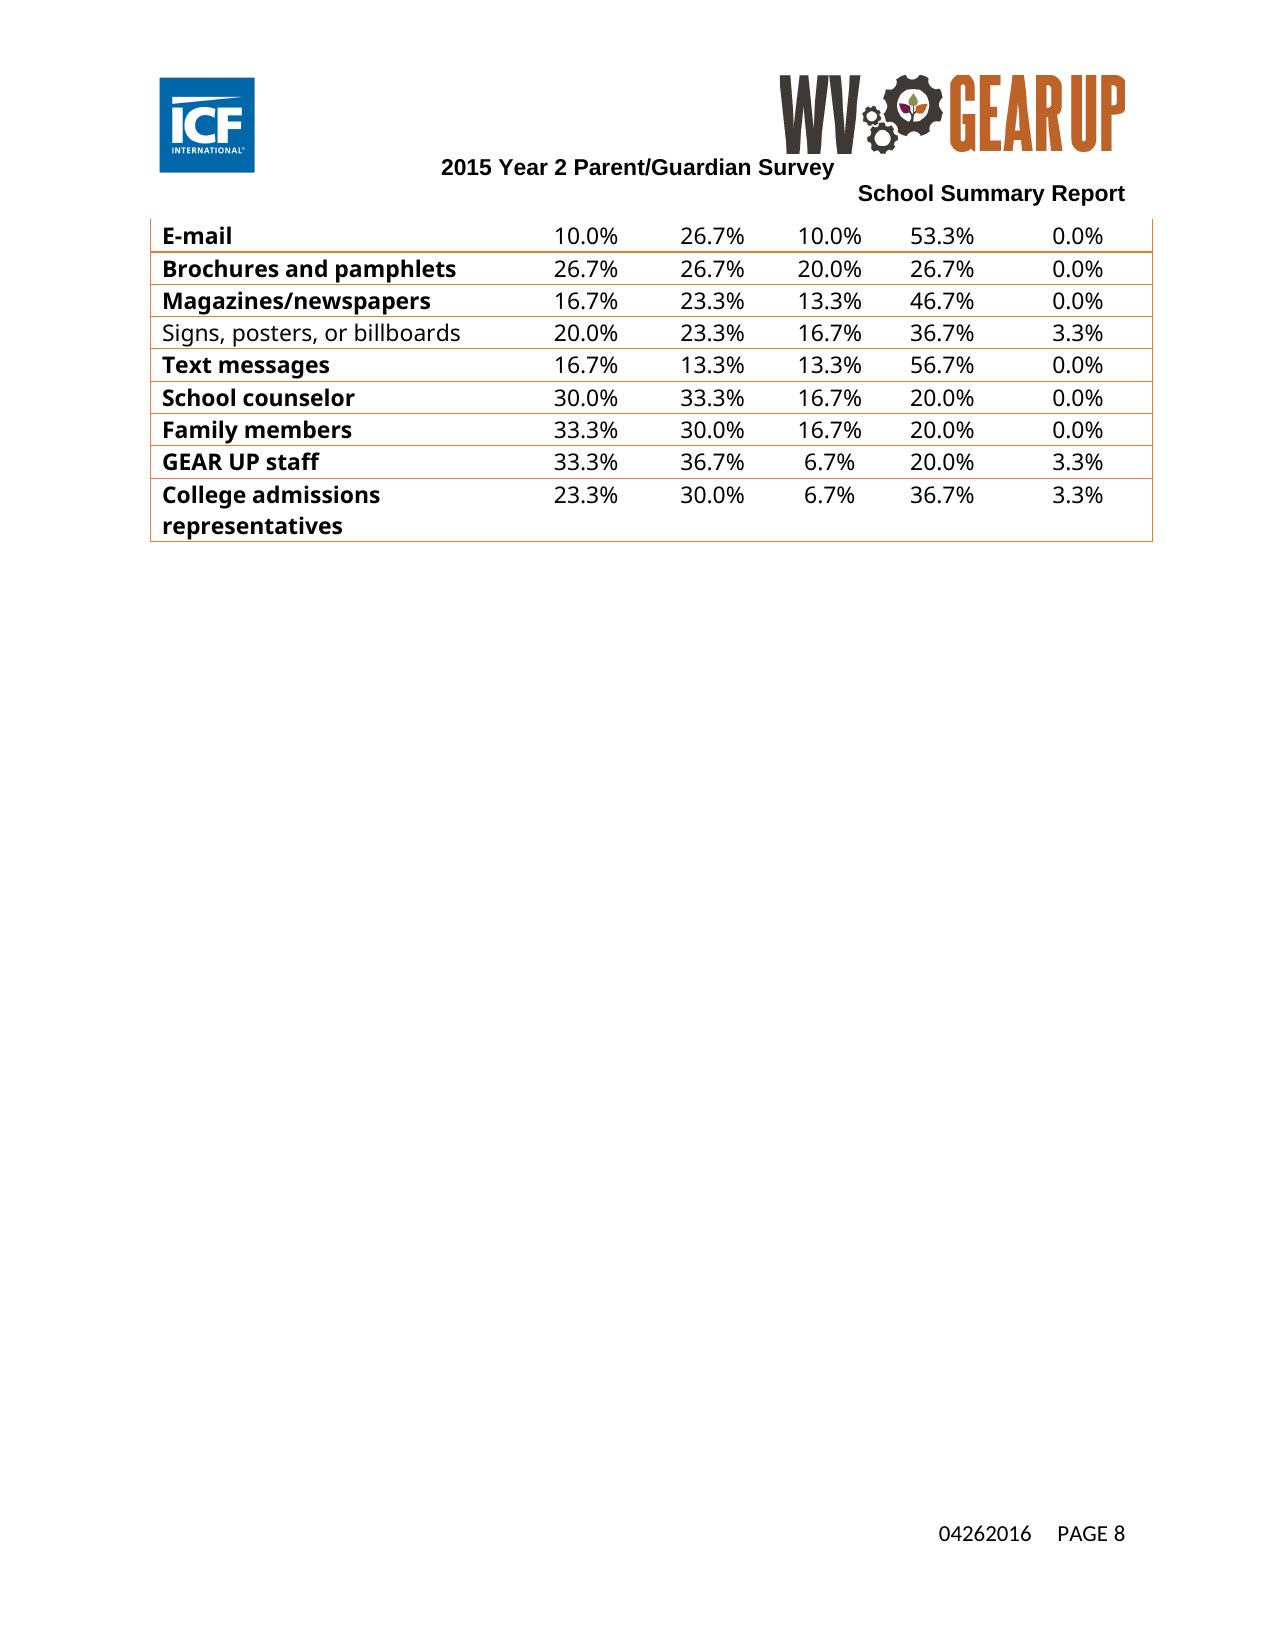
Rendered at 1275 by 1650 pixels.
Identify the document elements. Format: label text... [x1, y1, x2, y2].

table_cell 0.0% [1003, 382, 1152, 413]
table_cell 26.7% [647, 253, 778, 284]
table_cell E-mail [151, 219, 525, 251]
table_cell 30.0% [647, 479, 778, 541]
table_cell Family members [151, 414, 525, 445]
table_cell Signs, posters, or billboards [151, 317, 525, 348]
table_cell 23.3% [647, 285, 778, 316]
table_cell 33.3% [647, 382, 778, 413]
table_cell 13.3% [647, 349, 778, 381]
table_cell 13.3% [778, 285, 881, 316]
table_cell 10.0% [778, 219, 881, 251]
table_cell Magazines/newspapers [151, 285, 525, 316]
table_cell 0.0% [1003, 414, 1152, 445]
table_cell GEAR UP staff [151, 446, 525, 477]
picture [157, 75, 258, 176]
table_cell 20.0% [525, 317, 647, 348]
table_cell 26.7% [525, 253, 647, 284]
table_cell School counselor [151, 382, 525, 413]
table_cell 0.0% [1003, 349, 1152, 381]
table_cell 30.0% [525, 382, 647, 413]
table_cell 16.7% [778, 382, 881, 413]
table_cell 36.7% [881, 479, 1003, 541]
table_cell 13.3% [778, 349, 881, 381]
table_cell 0.0% [1003, 219, 1152, 251]
table_cell 16.7% [778, 317, 881, 348]
table_cell 10.0% [525, 219, 647, 251]
table_cell 0.0% [1003, 253, 1152, 284]
table_cell 20.0% [881, 446, 1003, 477]
table_cell 36.7% [881, 317, 1003, 348]
table_cell Text messages [151, 349, 525, 381]
table_cell Brochures and pamphlets [151, 253, 525, 284]
table_cell 30.0% [647, 414, 778, 445]
table_cell 3.3% [1003, 317, 1152, 348]
table_cell 3.3% [1003, 479, 1152, 541]
table_cell 6.7% [778, 446, 881, 477]
table_cell 26.7% [647, 219, 778, 251]
table_cell 33.3% [525, 446, 647, 477]
table_cell 53.3% [881, 219, 1003, 251]
picture [779, 75, 1125, 154]
table_cell 0.0% [1003, 285, 1152, 316]
table_cell 20.0% [778, 253, 881, 284]
table_cell 23.3% [525, 479, 647, 541]
table_cell 20.0% [881, 382, 1003, 413]
table_cell 20.0% [881, 414, 1003, 445]
table_cell 16.7% [525, 285, 647, 316]
table_cell 33.3% [525, 414, 647, 445]
table_cell 3.3% [1003, 446, 1152, 477]
table_cell 6.7% [778, 479, 881, 541]
table_cell 23.3% [647, 317, 778, 348]
table_cell 46.7% [881, 285, 1003, 316]
table_cell 26.7% [881, 253, 1003, 284]
table_cell 16.7% [525, 349, 647, 381]
table_cell 56.7% [881, 349, 1003, 381]
table_cell College admissions representatives [151, 479, 525, 541]
table_cell 36.7% [647, 446, 778, 477]
table_cell 16.7% [778, 414, 881, 445]
